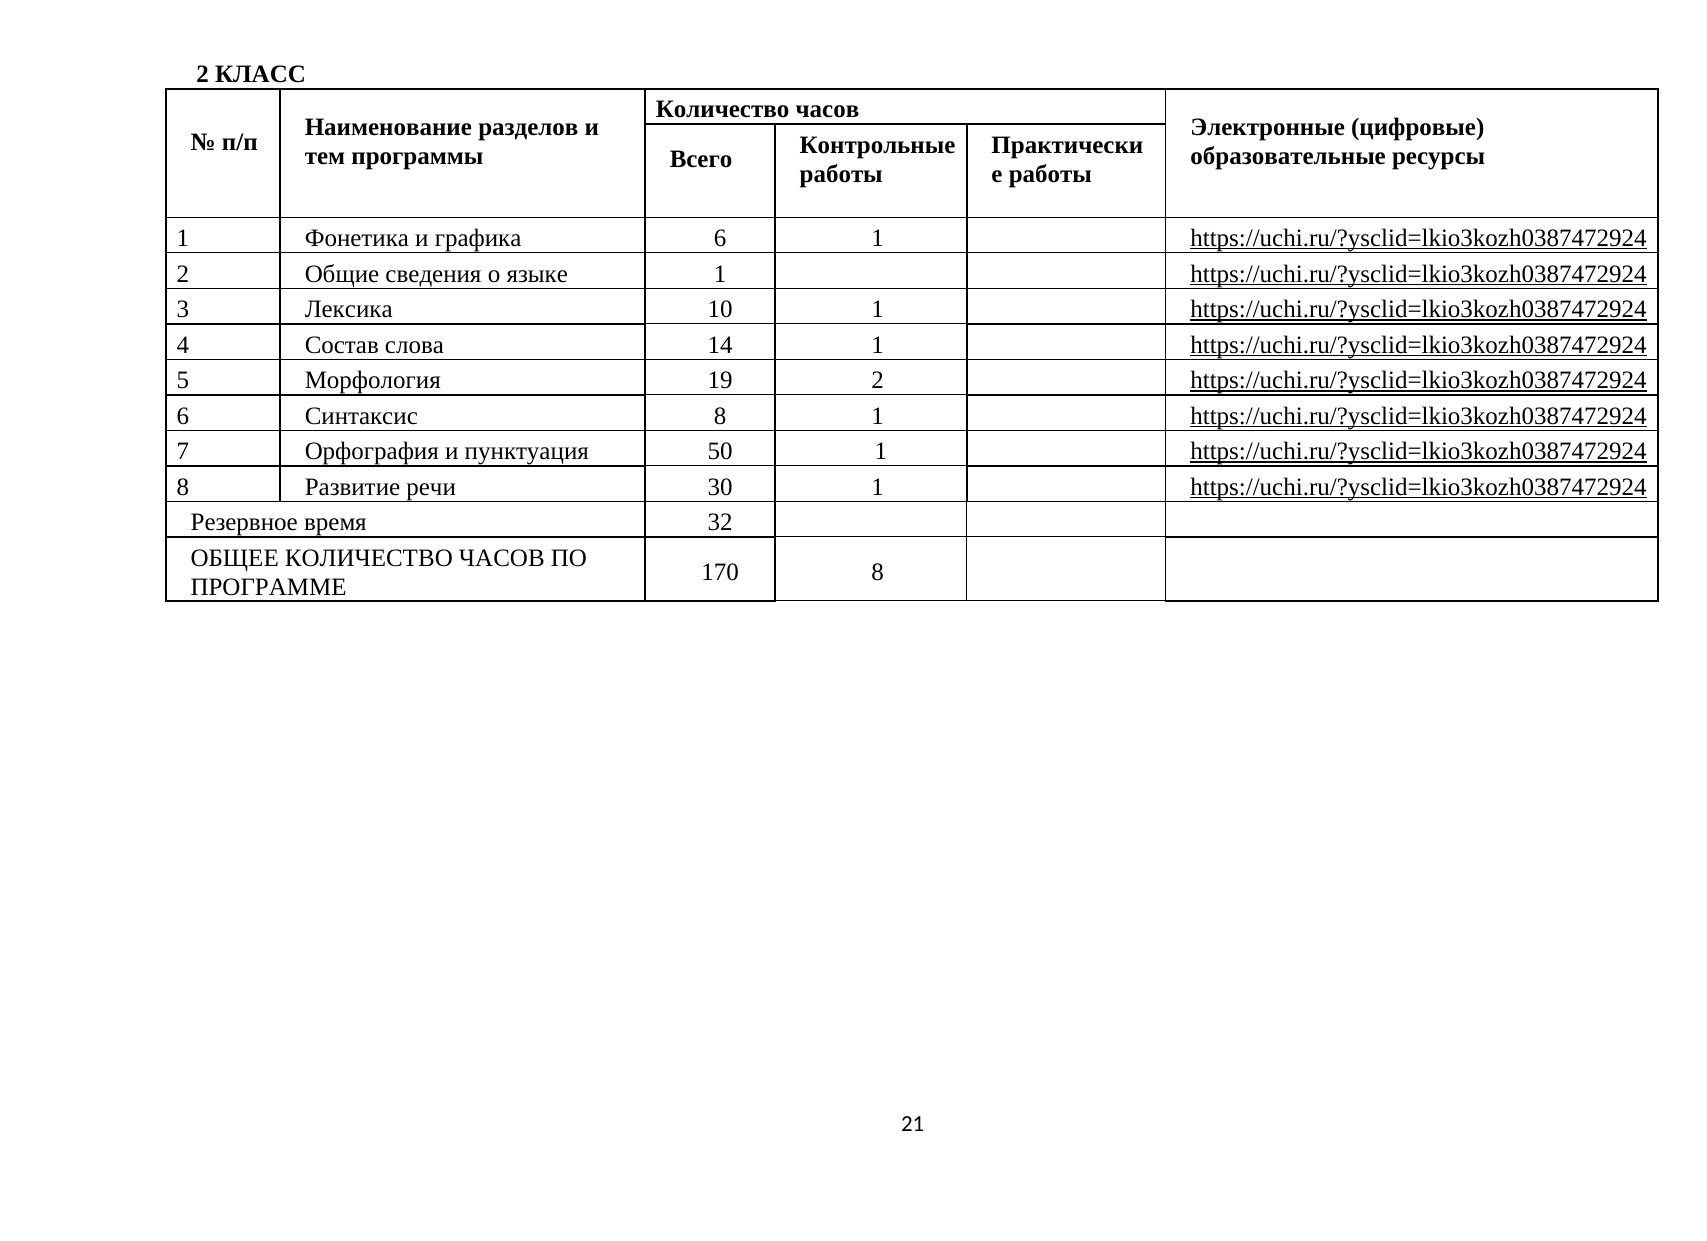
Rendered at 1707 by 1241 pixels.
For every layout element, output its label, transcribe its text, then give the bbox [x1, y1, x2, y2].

table_cell https://uchi.ru/?ysclid=lkio3kozh0387472924 [1166, 218, 1657, 252]
table_cell [776, 502, 966, 536]
table_cell 170 [646, 538, 774, 600]
table_cell [1166, 538, 1657, 600]
text 2 КЛАСС [190, 59, 1647, 88]
table_cell [968, 467, 1165, 501]
table_cell 1 [776, 289, 966, 323]
table_cell [968, 289, 1165, 323]
table_cell 1 [776, 431, 966, 465]
table_header Наименование разделов и тем программы [281, 90, 644, 216]
table_cell https://uchi.ru/?ysclid=lkio3kozh0387472924 [1166, 325, 1657, 358]
table_cell 32 [646, 502, 774, 536]
table_cell [776, 253, 966, 287]
table_header Количество часов [646, 90, 1165, 123]
table_cell 1 [776, 324, 966, 358]
table_cell 3 [167, 289, 279, 323]
table_cell 6 [646, 218, 774, 252]
table_cell 19 [646, 360, 774, 394]
table_cell Морфология [281, 360, 644, 394]
table_cell Фонетика и графика [281, 218, 644, 252]
table_cell [968, 218, 1165, 252]
table_cell Состав слова [281, 325, 644, 358]
table_cell 2 [776, 360, 966, 394]
table_cell 2 [167, 253, 279, 287]
table_header Электронные (цифровые) образовательные ресурсы [1166, 90, 1657, 216]
table_cell Синтаксис [281, 396, 644, 429]
table_cell [967, 537, 1165, 600]
table_cell 1 [776, 395, 966, 429]
table_cell Резервное время [167, 502, 644, 536]
table_cell [968, 253, 1165, 287]
table_cell Общие сведения о языке [281, 253, 644, 287]
table_cell 4 [167, 325, 279, 358]
table_cell https://uchi.ru/?ysclid=lkio3kozh0387472924 [1166, 431, 1657, 465]
table_cell 7 [167, 431, 279, 465]
table_cell https://uchi.ru/?ysclid=lkio3kozh0387472924 [1166, 467, 1657, 501]
table_cell Практические работы [968, 125, 1165, 216]
table_cell 1 [167, 218, 279, 252]
table_cell https://uchi.ru/?ysclid=lkio3kozh0387472924 [1166, 396, 1657, 429]
table_cell [1166, 502, 1657, 536]
table_cell 8 [167, 467, 279, 501]
table_cell https://uchi.ru/?ysclid=lkio3kozh0387472924 [1166, 253, 1657, 287]
table_cell 1 [776, 218, 966, 252]
table_cell https://uchi.ru/?ysclid=lkio3kozh0387472924 [1166, 289, 1657, 323]
table_cell 6 [167, 396, 279, 429]
table_cell https://uchi.ru/?ysclid=lkio3kozh0387472924 [1166, 360, 1657, 394]
table_cell 14 [646, 324, 774, 358]
table_cell Развитие речи [281, 467, 644, 501]
table_cell Лексика [281, 289, 644, 323]
table_cell 8 [646, 395, 774, 429]
table_cell Орфография и пунктуация [281, 431, 644, 465]
table_cell 1 [646, 253, 774, 287]
table_cell [967, 502, 1165, 536]
table_cell Контрольные работы [776, 125, 966, 216]
table_cell 30 [646, 466, 774, 501]
table_cell [968, 431, 1165, 465]
table_cell 5 [167, 360, 279, 394]
table_cell [968, 325, 1165, 358]
table_cell 8 [776, 537, 966, 600]
table_cell Всего [646, 125, 774, 216]
table_cell [968, 396, 1165, 429]
table_cell 1 [776, 466, 966, 501]
table_cell [968, 360, 1165, 394]
table_cell ОБЩЕЕ КОЛИЧЕСТВО ЧАСОВ ПО ПРОГРАММЕ [167, 538, 644, 600]
table_header № п/п [167, 90, 279, 216]
table_cell 50 [646, 431, 774, 465]
table_cell 10 [646, 289, 774, 323]
